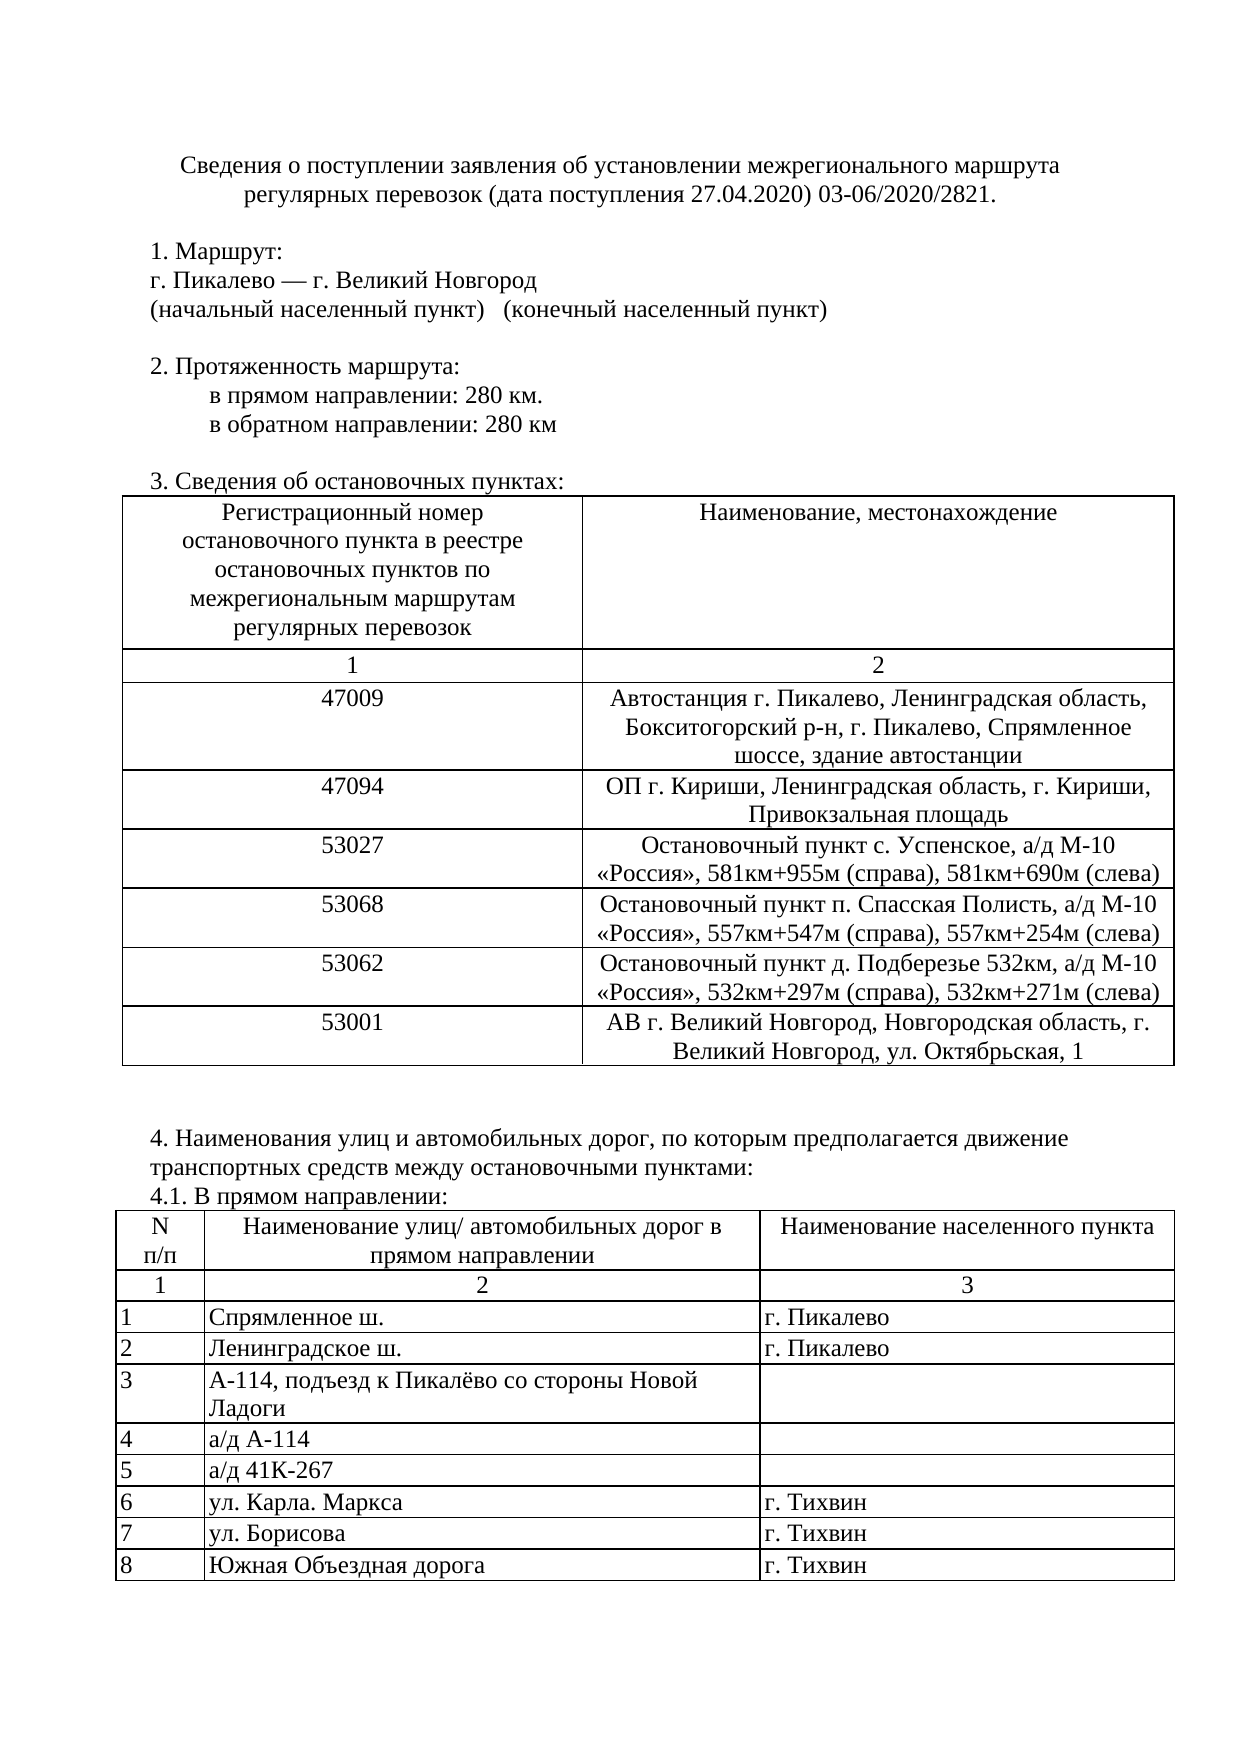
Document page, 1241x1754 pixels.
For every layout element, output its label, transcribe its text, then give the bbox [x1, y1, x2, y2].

table_cell Спрямленное ш. [205, 1302, 759, 1332]
table_header N п/п [117, 1211, 204, 1269]
table_cell 6 [117, 1487, 204, 1517]
table_cell 3 [761, 1271, 1174, 1300]
text (начальный населенный пункт) (конечный населенный пункт) [150, 294, 1090, 322]
table_cell Ленинградское ш. [205, 1333, 759, 1363]
table_header Наименование населенного пункта [761, 1211, 1174, 1269]
table_header Наименование улиц/ автомобильных дорог в прямом направлении [205, 1211, 759, 1269]
table_cell [761, 1455, 1174, 1485]
table_cell ул. Карла. Маркса [205, 1487, 759, 1517]
table_cell 3 [117, 1365, 204, 1422]
table_cell 2 [583, 650, 1173, 681]
table_cell 47009 [123, 683, 582, 769]
table_cell 2 [117, 1333, 204, 1363]
text 2. Протяженность маршрута: [150, 351, 1090, 380]
table_cell 4 [117, 1424, 204, 1454]
table_cell 53027 [123, 830, 582, 887]
text Сведения о поступлении заявления об установлении межрегионального маршрута регулярных перевозок (дата поступления 27.04.2020) 03-06/2020/2821. [150, 150, 1090, 207]
table_cell ОП г. Кириши, Ленинградская область, г. Кириши, Привокзальная площадь [583, 771, 1173, 828]
table_cell а/д А-114 [205, 1424, 759, 1454]
table_cell г. Пикалево [761, 1333, 1174, 1363]
table_cell г. Тихвин [761, 1487, 1174, 1517]
table_cell г. Пикалево [761, 1302, 1174, 1332]
table_cell 53001 [123, 1007, 582, 1064]
table_cell а/д 41К-267 [205, 1455, 759, 1485]
table_cell Остановочный пункт п. Спасская Полисть, а/д М-10 «Россия», 557км+547м (справа), 557км+254м (слева) [583, 889, 1173, 946]
table_header Регистрационный номер остановочного пункта в реестре остановочных пунктов по межрегиональным маршрутам регулярных перевозок [123, 497, 582, 648]
table_cell 8 [117, 1550, 204, 1579]
table_cell 47094 [123, 771, 582, 828]
table_cell 53068 [123, 889, 582, 946]
table_cell 53062 [123, 948, 582, 1005]
table_cell г. Тихвин [761, 1550, 1174, 1579]
table_cell [761, 1424, 1174, 1454]
text в прямом направлении: 280 км. [150, 380, 1090, 409]
table_cell 1 [123, 650, 582, 681]
text в обратном направлении: 280 км [150, 409, 1090, 437]
table_cell 1 [117, 1271, 204, 1300]
table_cell АВ г. Великий Новгород, Новгородская область, г. Великий Новгород, ул. Октябрьская, 1 [583, 1007, 1173, 1064]
text 1. Маршрут: [150, 236, 1090, 265]
table_cell Южная Объездная дорога [205, 1550, 759, 1579]
table_header Наименование, местонахождение [583, 497, 1173, 648]
table_cell 1 [117, 1302, 204, 1332]
table_cell Остановочный пункт д. Подберезье 532км, а/д М-10 «Россия», 532км+297м (справа), 532км+271м (слева) [583, 948, 1173, 1005]
table_cell А-114, подъезд к Пикалёво со стороны Новой Ладоги [205, 1365, 759, 1422]
text г. Пикалево — г. Великий Новгород [150, 265, 1090, 294]
text 4.1. В прямом направлении: [150, 1181, 1090, 1210]
table_cell Остановочный пункт с. Успенское, а/д М-10 «Россия», 581км+955м (справа), 581км+690м (слева) [583, 830, 1173, 887]
table_cell ул. Борисова [205, 1518, 759, 1548]
table_cell [761, 1365, 1174, 1422]
table_cell Автостанция г. Пикалево, Ленинградская область, Бокситогорский р-н, г. Пикалево, Спрямленное шоссе, здание автостанции [583, 683, 1173, 769]
table_cell 5 [117, 1455, 204, 1485]
text 4. Наименования улиц и автомобильных дорог, по которым предполагается движение транспортных средств между остановочными пунктами: [150, 1123, 1090, 1181]
text 3. Сведения об остановочных пунктах: [150, 466, 1090, 495]
table_cell г. Тихвин [761, 1518, 1174, 1548]
table_cell 7 [117, 1518, 204, 1548]
table_cell 2 [205, 1271, 759, 1300]
